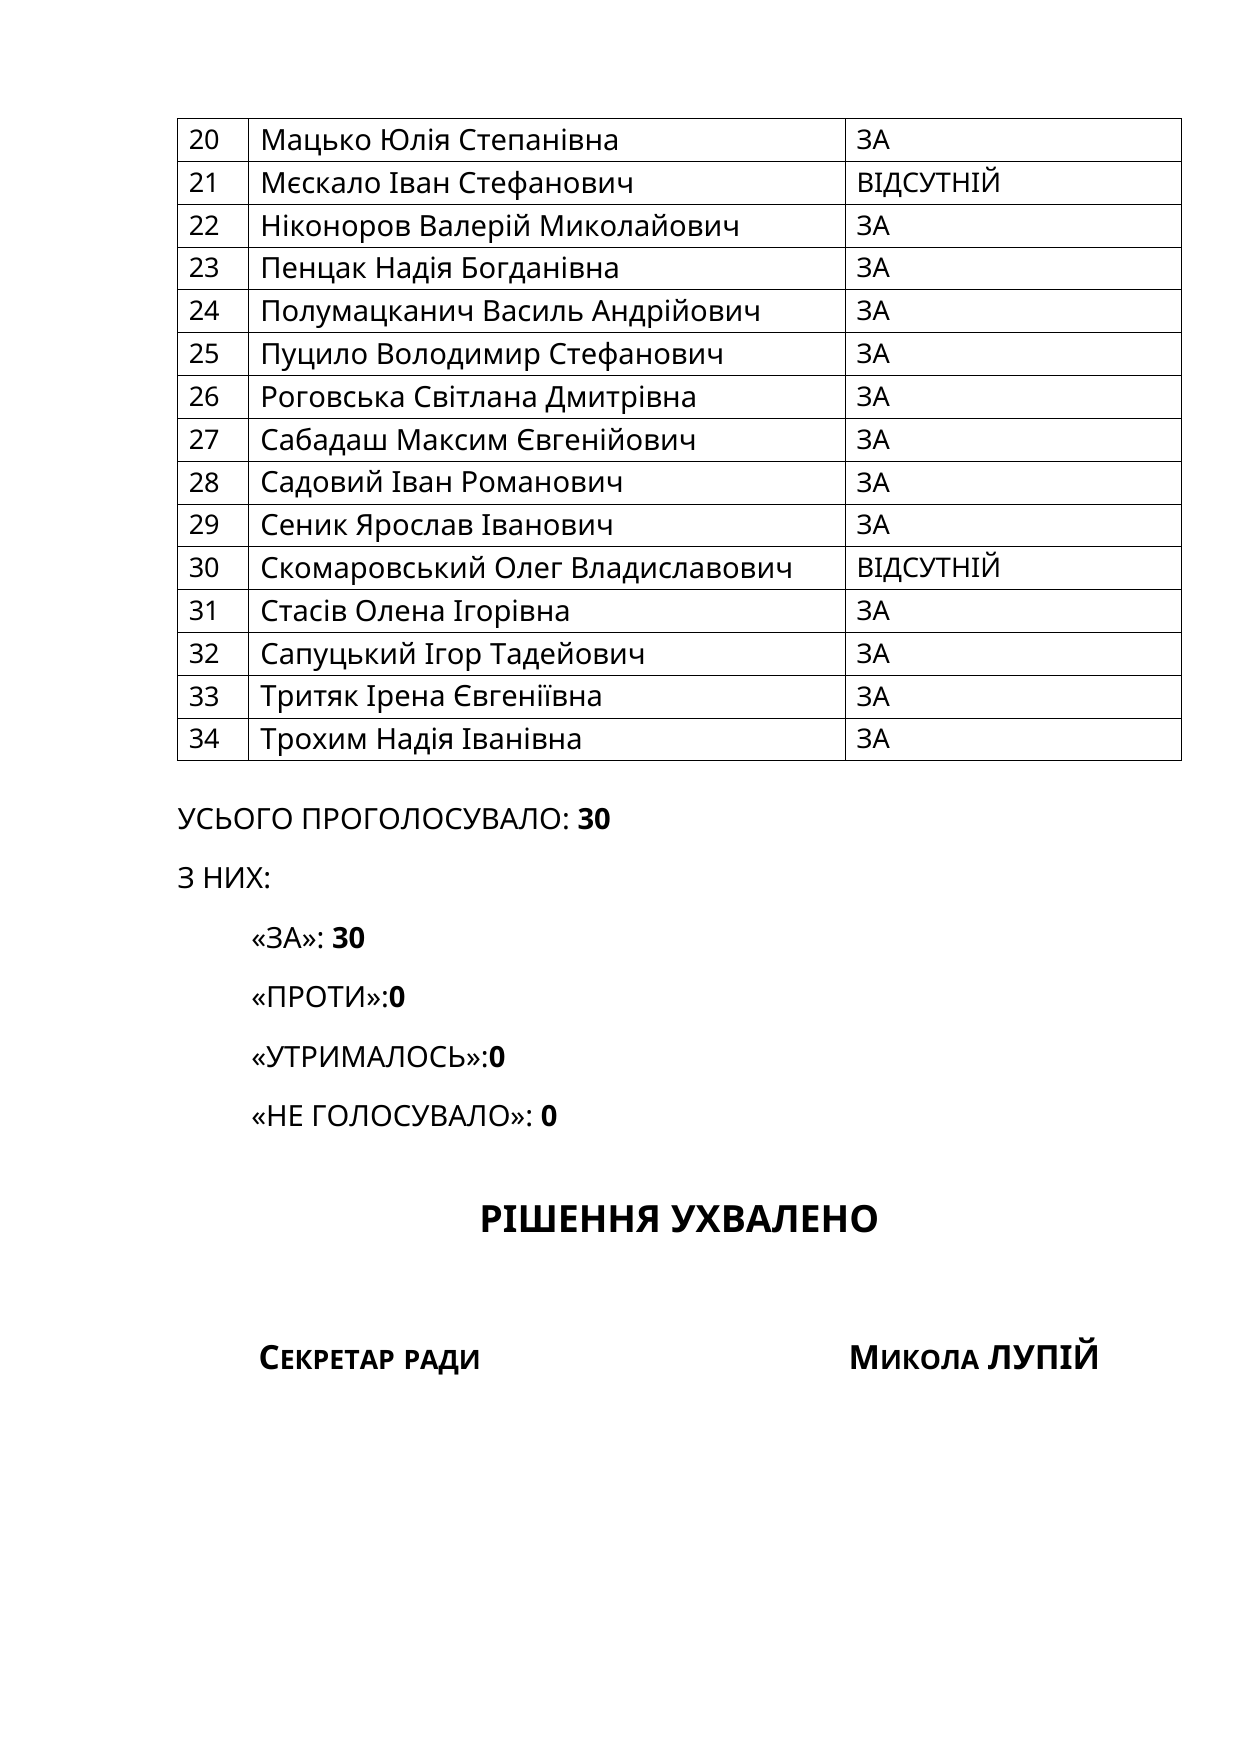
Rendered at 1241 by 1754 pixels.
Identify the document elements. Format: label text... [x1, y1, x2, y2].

table_cell 33 [178, 676, 248, 717]
table_cell ЗА [846, 290, 1181, 332]
table_cell ЗА [846, 248, 1181, 289]
table_cell 34 [178, 719, 248, 760]
table_cell ЗА [846, 419, 1181, 461]
table_cell Мєскало Іван Стефанович [249, 162, 845, 204]
table_cell ВІДСУТНІЙ [846, 547, 1181, 589]
text «ЗА»: 30 [177, 917, 1181, 957]
table_cell Сапуцький Ігор Тадейович [249, 633, 845, 675]
table_cell 28 [178, 462, 248, 503]
table_cell Роговська Світлана Дмитрівна [249, 376, 845, 418]
table_cell 24 [178, 290, 248, 332]
table_cell Стасів Олена Ігорівна [249, 590, 845, 632]
table_cell Пуцило Володимир Стефанович [249, 333, 845, 375]
table_cell Скомаровський Олег Владиславович [249, 547, 845, 589]
table_cell 29 [178, 505, 248, 546]
table_cell Мацько Юлія Степанівна [249, 119, 845, 161]
table_cell ЗА [846, 205, 1181, 247]
table_cell Садовий Іван Романович [249, 462, 845, 503]
text «ПРОТИ»:0 [177, 977, 1181, 1016]
table_cell ЗА [846, 590, 1181, 632]
table_cell 27 [178, 419, 248, 461]
table_cell Ніконоров Валерій Миколайович [249, 205, 845, 247]
text «НЕ ГОЛОСУВАЛО»: 0 [177, 1096, 1181, 1135]
table_cell 30 [178, 547, 248, 589]
table_cell 22 [178, 205, 248, 247]
table_cell ЗА [846, 462, 1181, 503]
table_cell Сеник Ярослав Іванович [249, 505, 845, 546]
table_cell Сабадаш Максим Євгенійович [249, 419, 845, 461]
table_cell ЗА [846, 633, 1181, 675]
table_cell ВІДСУТНІЙ [846, 162, 1181, 204]
table_cell ЗА [846, 676, 1181, 717]
table_cell 23 [178, 248, 248, 289]
text «УТРИМАЛОСЬ»:0 [177, 1036, 1181, 1076]
table_cell 32 [178, 633, 248, 675]
table_cell ЗА [846, 119, 1181, 161]
table_cell Трохим Надія Іванівна [249, 719, 845, 760]
table_cell ЗА [846, 333, 1181, 375]
table_cell 31 [178, 590, 248, 632]
text Усього проголосувало: 30 [177, 798, 1181, 838]
text РІШЕННЯ УХВАЛЕНО [177, 1192, 1181, 1243]
text Секретар ради Микола ЛУПІЙ [177, 1334, 1181, 1379]
table_cell 21 [178, 162, 248, 204]
table_cell 25 [178, 333, 248, 375]
table_cell ЗА [846, 505, 1181, 546]
table_cell Тритяк Ірена Євгеніївна [249, 676, 845, 717]
table_cell 20 [178, 119, 248, 161]
table_cell 26 [178, 376, 248, 418]
table_cell Пенцак Надія Богданівна [249, 248, 845, 289]
text З НИХ: [177, 858, 1181, 897]
table_cell ЗА [846, 719, 1181, 760]
table_cell Полумацканич Василь Андрійович [249, 290, 845, 332]
table_cell ЗА [846, 376, 1181, 418]
